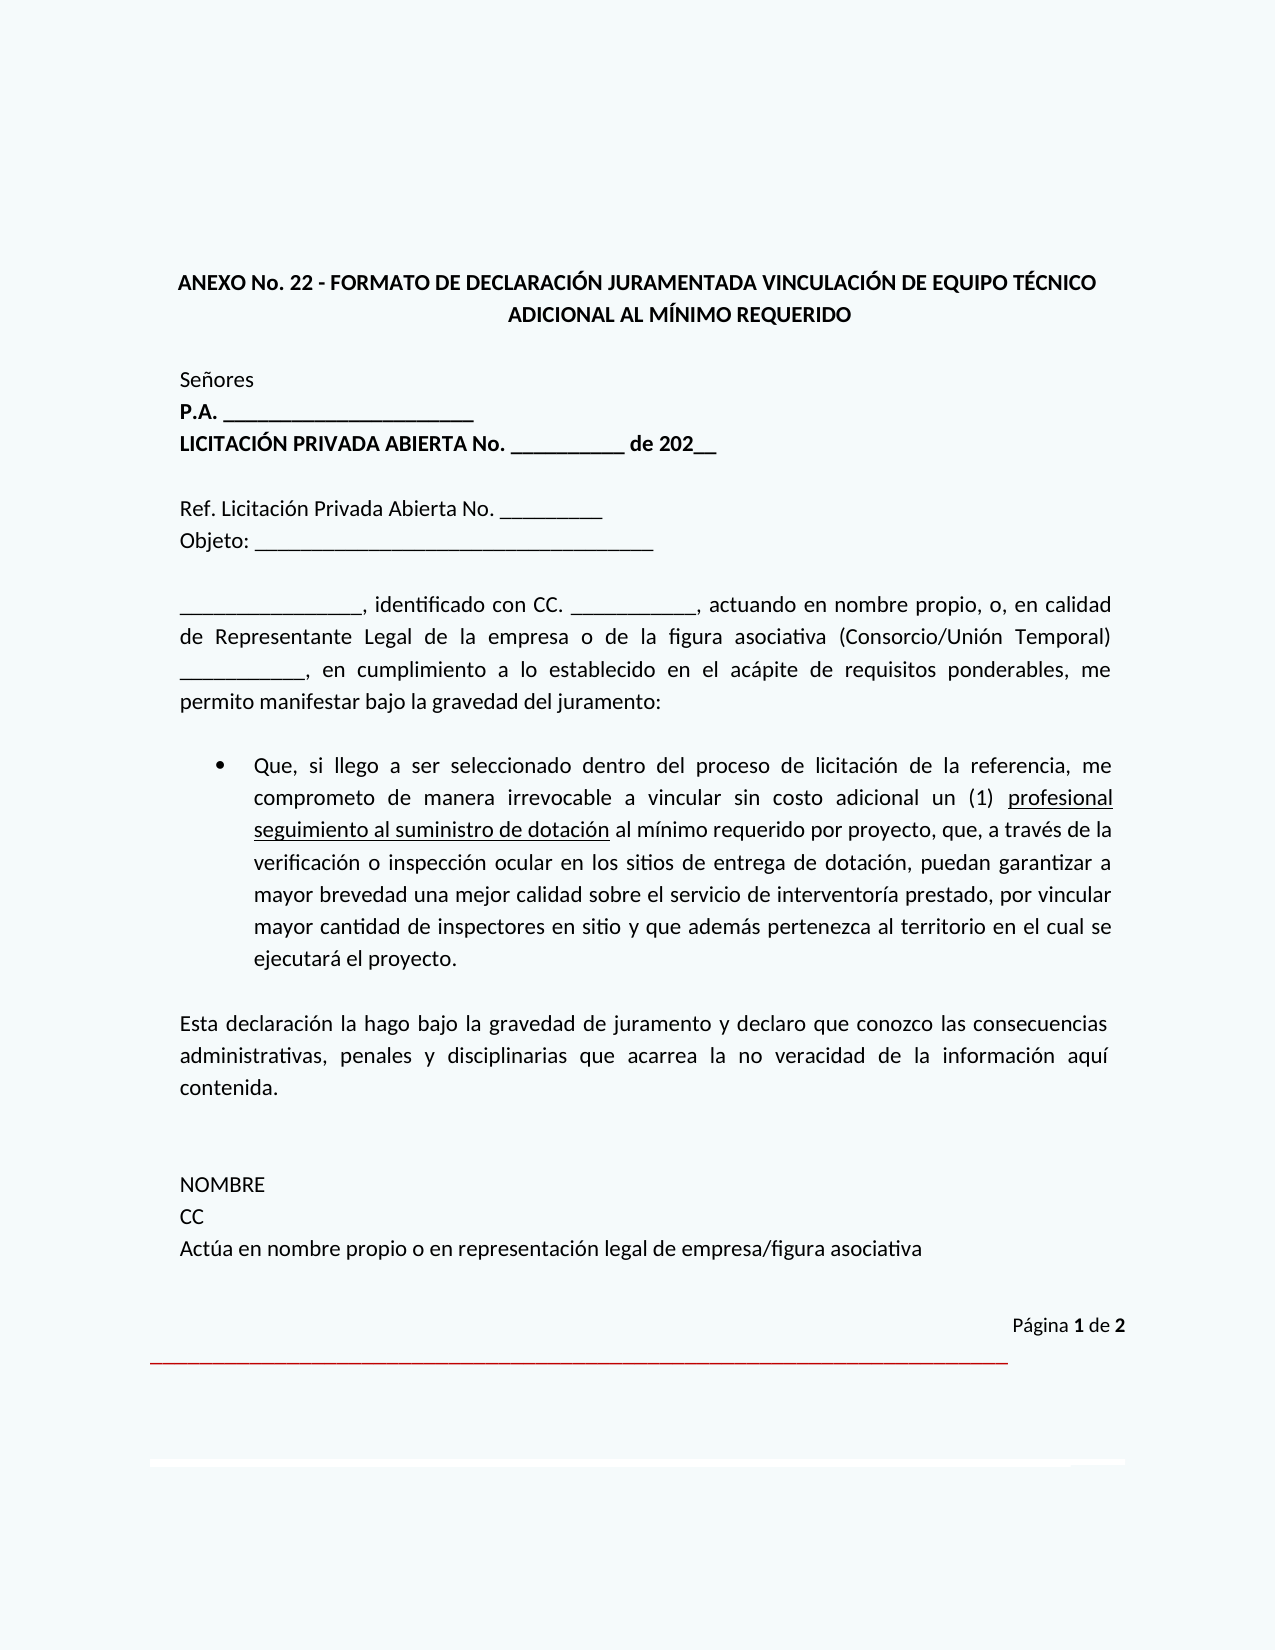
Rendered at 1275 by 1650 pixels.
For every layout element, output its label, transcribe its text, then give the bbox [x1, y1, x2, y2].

list Que, si llego a ser seleccionado dentro del proceso de licitación de la referencia, me comprometo de manera irrevocable a vincular sin costo adicional un (1) profesional seguimiento al suministro de dotación al mínimo requerido por proyecto, que, a través de la verificación o inspección ocular en los sitios de entrega de dotación, puedan garantizar a mayor brevedad una mejor calidad sobre el servicio de interventoría prestado, por vincular mayor cantidad de inspectores en sitio y que además pertenezca al territorio en el cual se ejecutará el proyecto. [216, 751, 1113, 972]
text Señores [179, 365, 1125, 393]
text ________________, identificado con CC. ___________, actuando en nombre propio, o, en calidad de Representante Legal de la empresa o de la figura asociativa (Consorcio/Unión Temporal) ___________, en cumplimiento a lo establecido en el acápite de requisitos ponderables, me permito manifestar bajo la gravedad del juramento: [179, 590, 1113, 715]
text P.A. ______________________ [179, 397, 1125, 425]
text LICITACIÓN PRIVADA ABIERTA No. __________ de 202__ [179, 429, 1125, 457]
text Actúa en nombre propio o en representación legal de empresa/figura asociativa [179, 1234, 1110, 1262]
text Ref. Licitación Privada Abierta No. _________ [179, 494, 1113, 522]
picture [150, 1459, 1125, 1467]
text NOMBRE [179, 1170, 1110, 1198]
text Objeto: ___________________________________ [179, 526, 1113, 554]
text Esta declaración la hago bajo la gravedad de juramento y declaro que conozco las consecuencias administrativas, penales y disciplinarias que acarrea la no veracidad de la información aquí contenida. [179, 1009, 1110, 1101]
text CC [179, 1202, 1110, 1230]
text ANEXO No. 22 - FORMATO DE DECLARACIÓN JURAMENTADA VINCULACIÓN DE EQUIPO TÉCNICO ADICIONAL AL MÍNIMO REQUERIDO [150, 268, 1125, 329]
